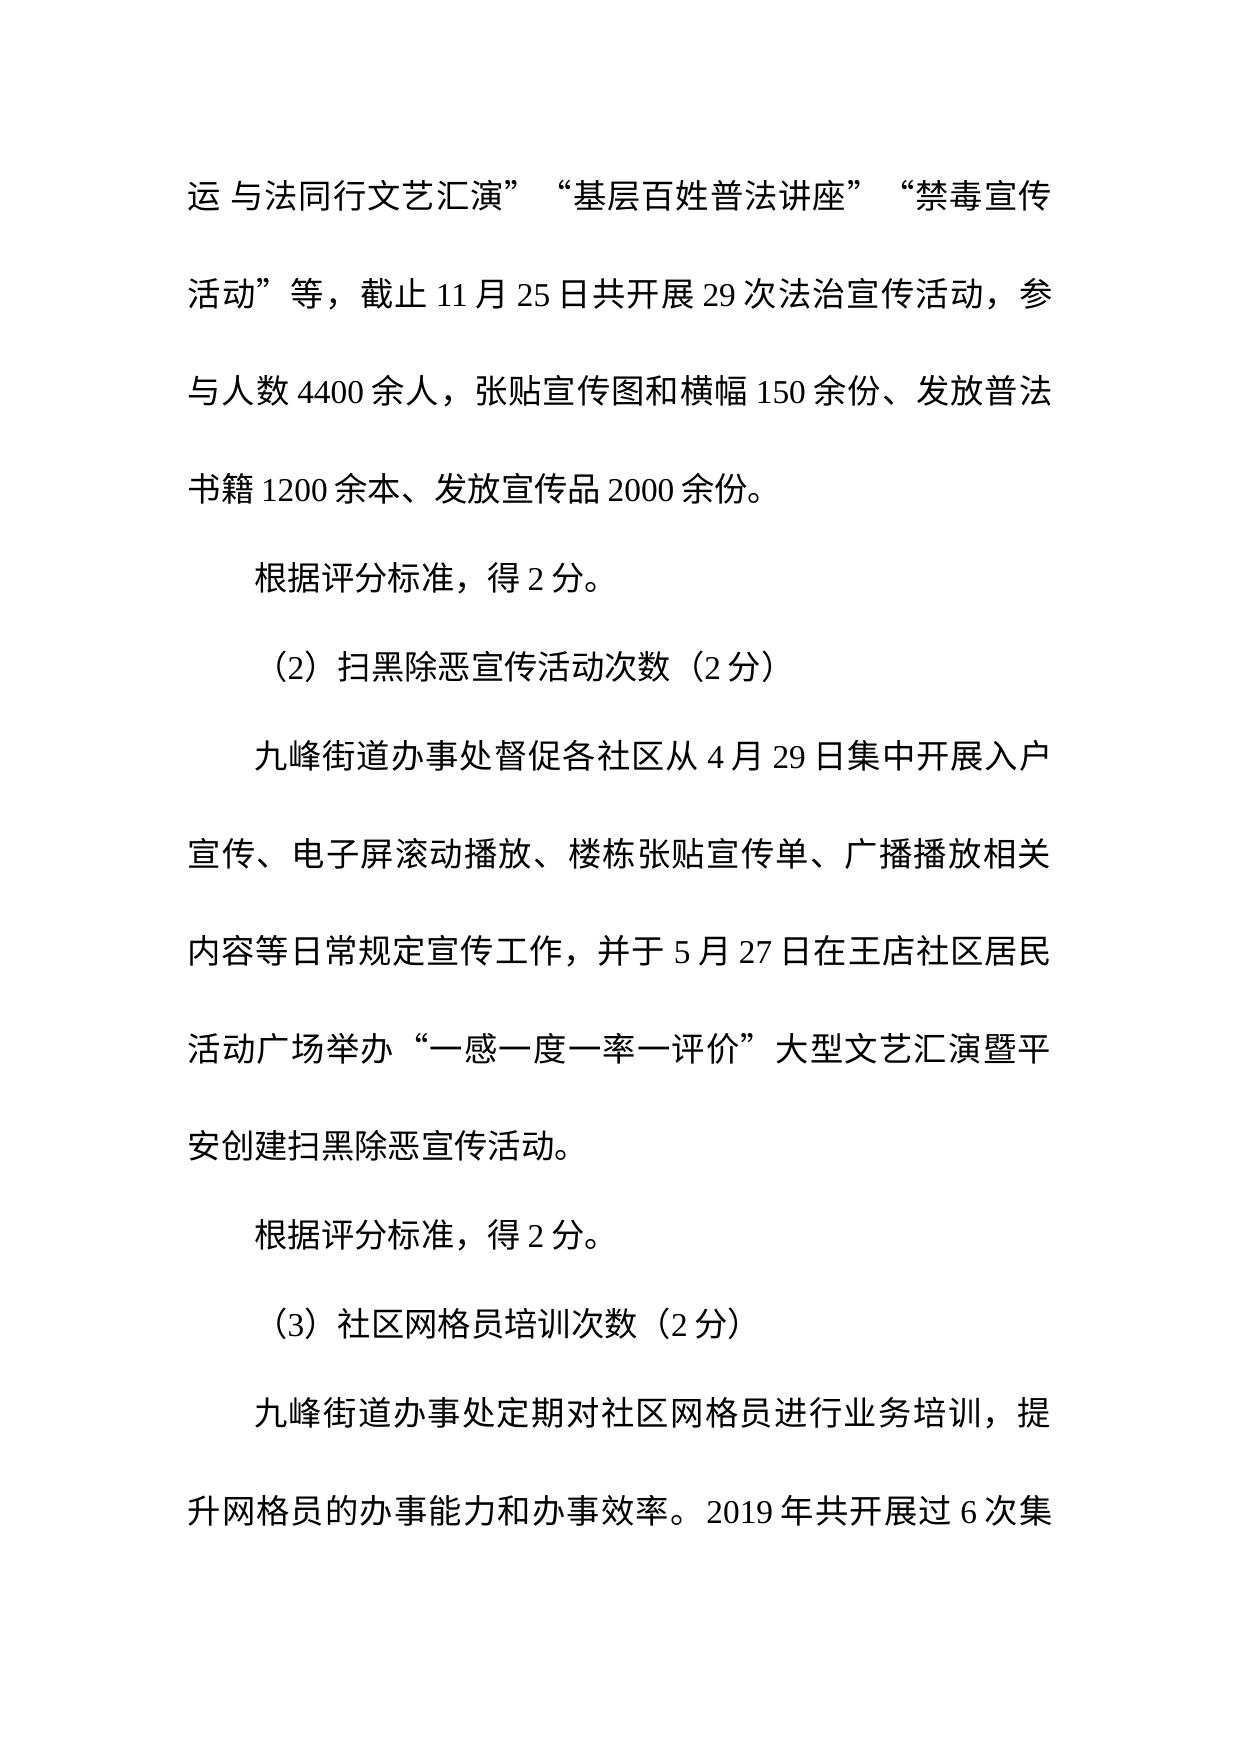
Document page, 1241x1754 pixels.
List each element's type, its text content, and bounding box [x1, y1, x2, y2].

text （3）社区网格员培训次数（2分） [187, 1290, 1053, 1355]
text 九峰街道办事处督促各社区从4月29日集中开展入户宣传、电子屏滚动播放、楼栋张贴宣传单、广播播放相关内容等日常规定宣传工作，并于5月27日在王店社区居民活动广场举办“一感一度一率一评价”大型文艺汇演暨平安创建扫黑除恶宣传活动。 [187, 722, 1053, 1177]
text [187, 162, 1053, 519]
text （2）扫黑除恶宣传活动次数（2分） [187, 633, 1053, 698]
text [187, 1379, 1053, 1541]
text 根据评分标准，得2分。 [187, 1201, 1053, 1266]
text 根据评分标准，得2分。 [187, 543, 1053, 608]
